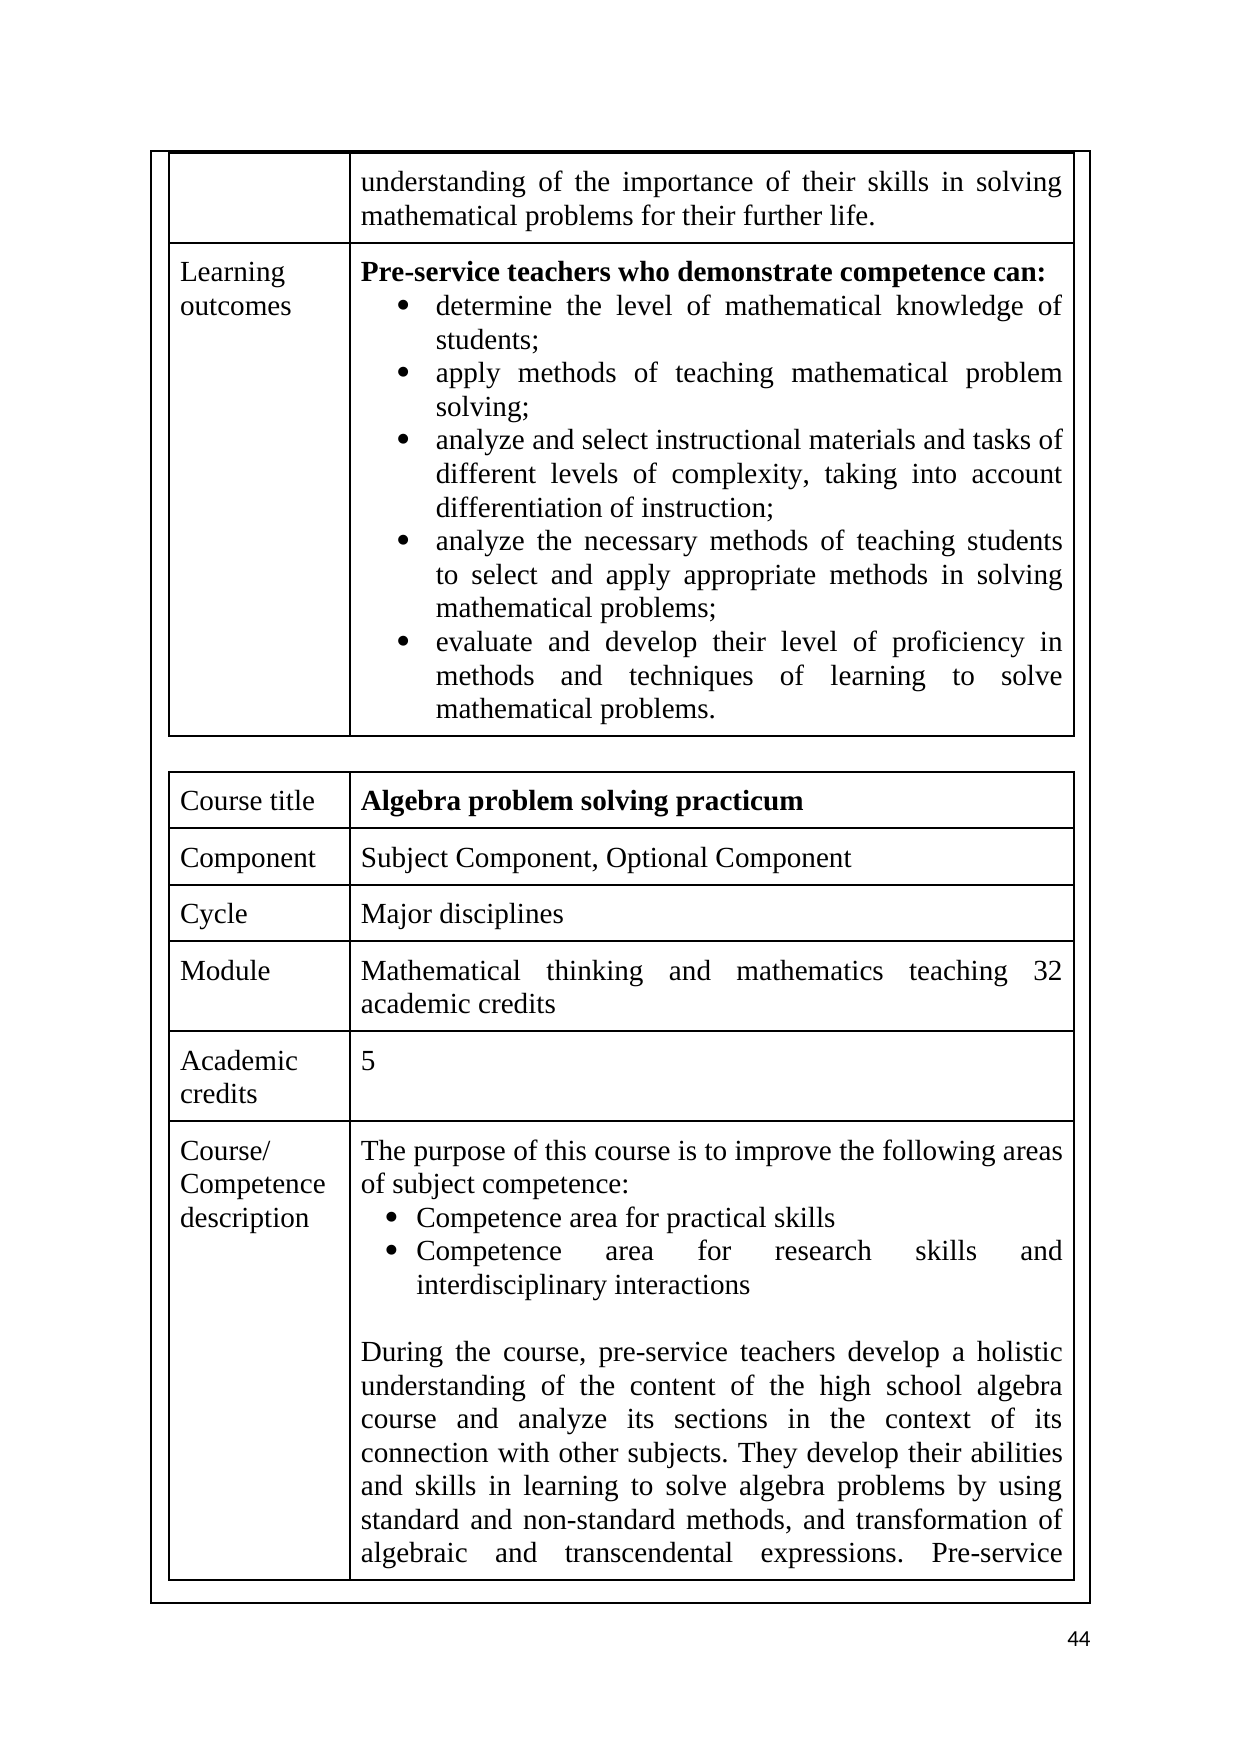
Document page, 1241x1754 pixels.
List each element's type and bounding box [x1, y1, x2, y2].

table_cell [152, 152, 1089, 1602]
